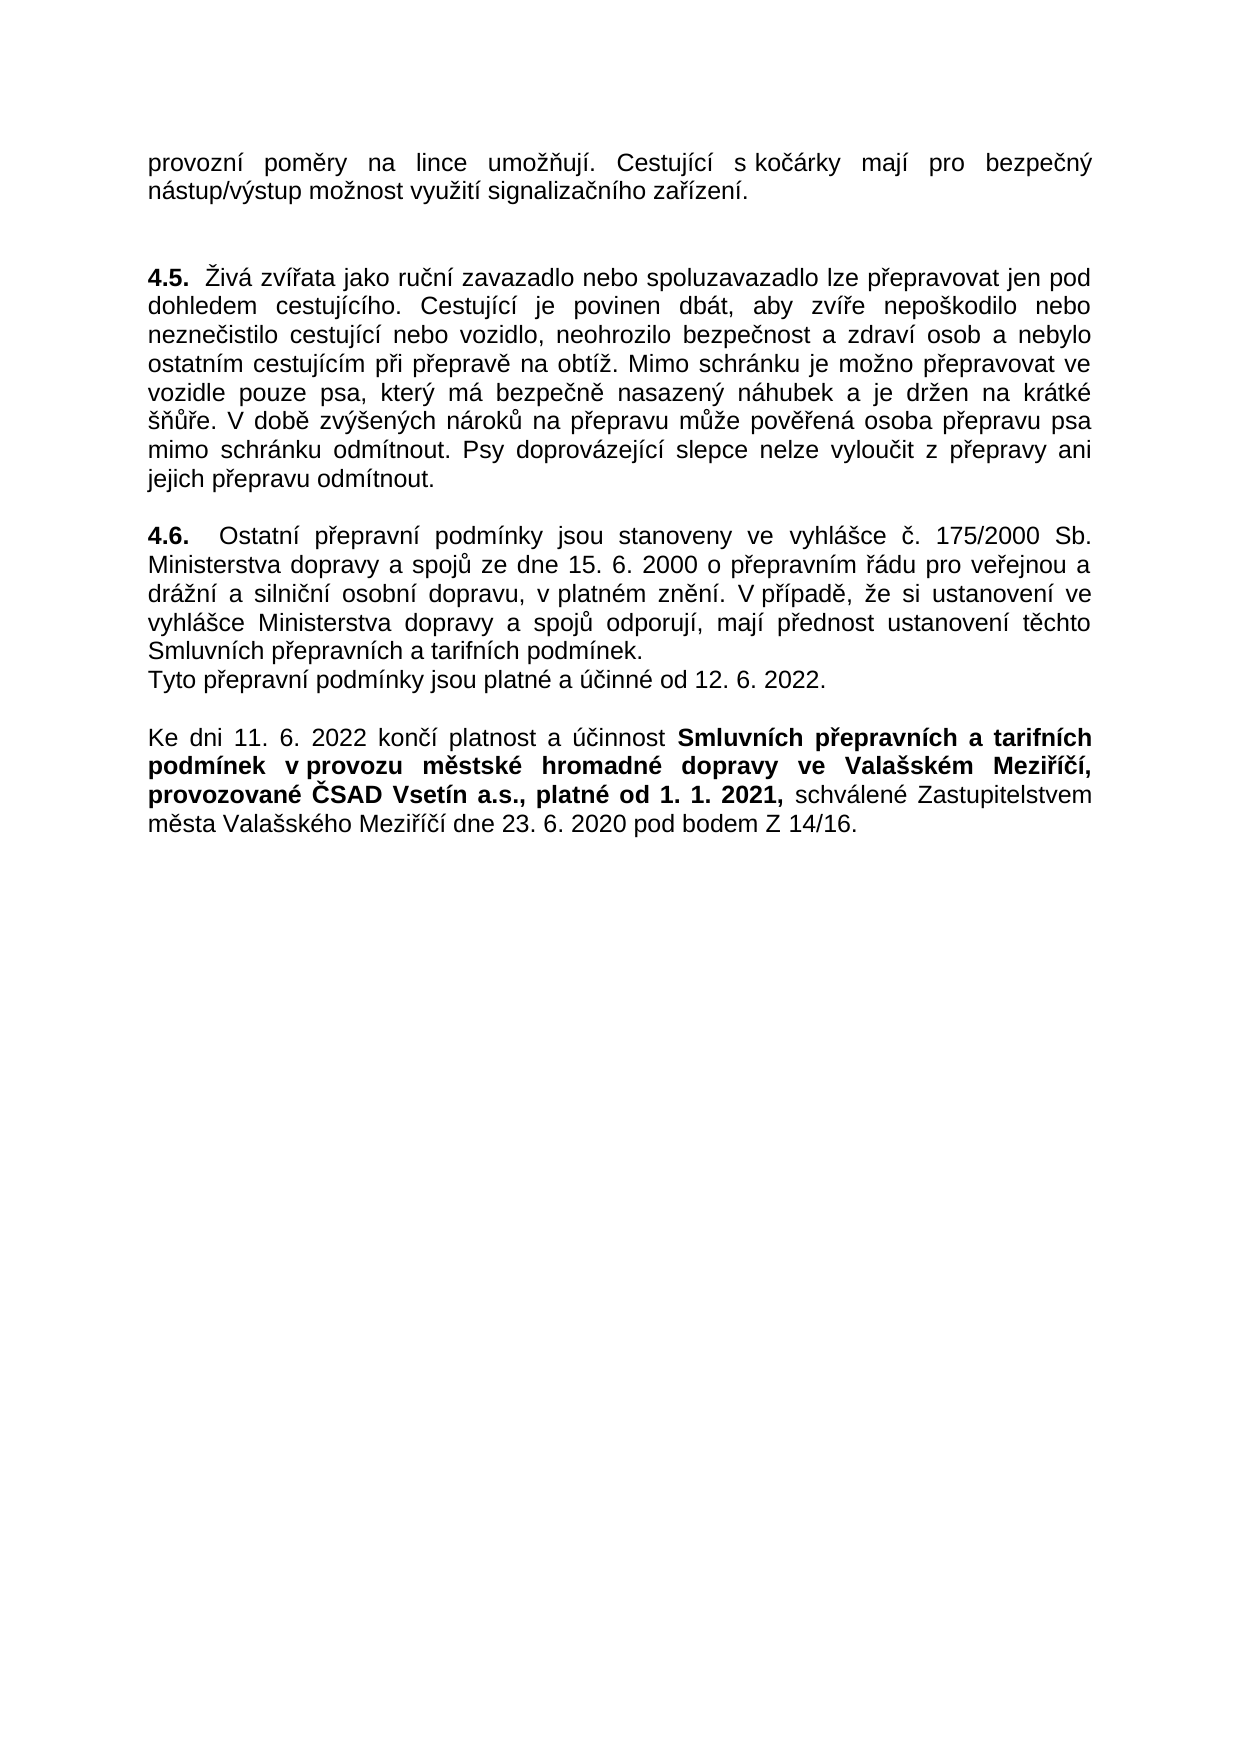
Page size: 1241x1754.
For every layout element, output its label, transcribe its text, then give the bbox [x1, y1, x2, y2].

text Tyto přepravní podmínky jsou platné a účinné od 12. 6. 2022. [148, 665, 1093, 694]
text 4.6. Ostatní přepravní podmínky jsou stanoveny ve vyhlášce č. 175/2000 Sb. Ministerstva dopravy a spojů ze dne 15. 6. 2000 o přepravním řádu pro veřejnou a drážní a silniční osobní dopravu, v platném znění. V případě, že si ustanovení ve vyhlášce Ministerstva dopravy a spojů odporují, mají přednost ustanovení těchto Smluvních přepravních a tarifních podmínek. [148, 521, 1093, 665]
text Ke dni 11. 6. 2022 končí platnost a účinnost Smluvních přepravních a tarifních podmínek v provozu městské hromadné dopravy ve Valašském Meziříčí, provozované ČSAD Vsetín a.s., platné od 1. 1. 2021, schválené Zastupitelstvem města Valašského Meziříčí dne 23. 6. 2020 pod bodem Z 14/16. [148, 723, 1093, 838]
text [148, 148, 1093, 205]
text 4.5. Živá zvířata jako ruční zavazadlo nebo spoluzavazadlo lze přepravovat jen pod dohledem cestujícího. Cestující je povinen dbát, aby zvíře nepoškodilo nebo neznečistilo cestující nebo vozidlo, neohrozilo bezpečnost a zdraví osob a nebylo ostatním cestujícím při přepravě na obtíž. Mimo schránku je možno přepravovat ve vozidle pouze psa, který má bezpečně nasazený náhubek a je držen na krátké šňůře. V době zvýšených nároků na přepravu může pověřená osoba přepravu psa mimo schránku odmítnout. Psy doprovázející slepce nelze vyloučit z přepravy ani jejich přepravu odmítnout. [148, 263, 1093, 493]
